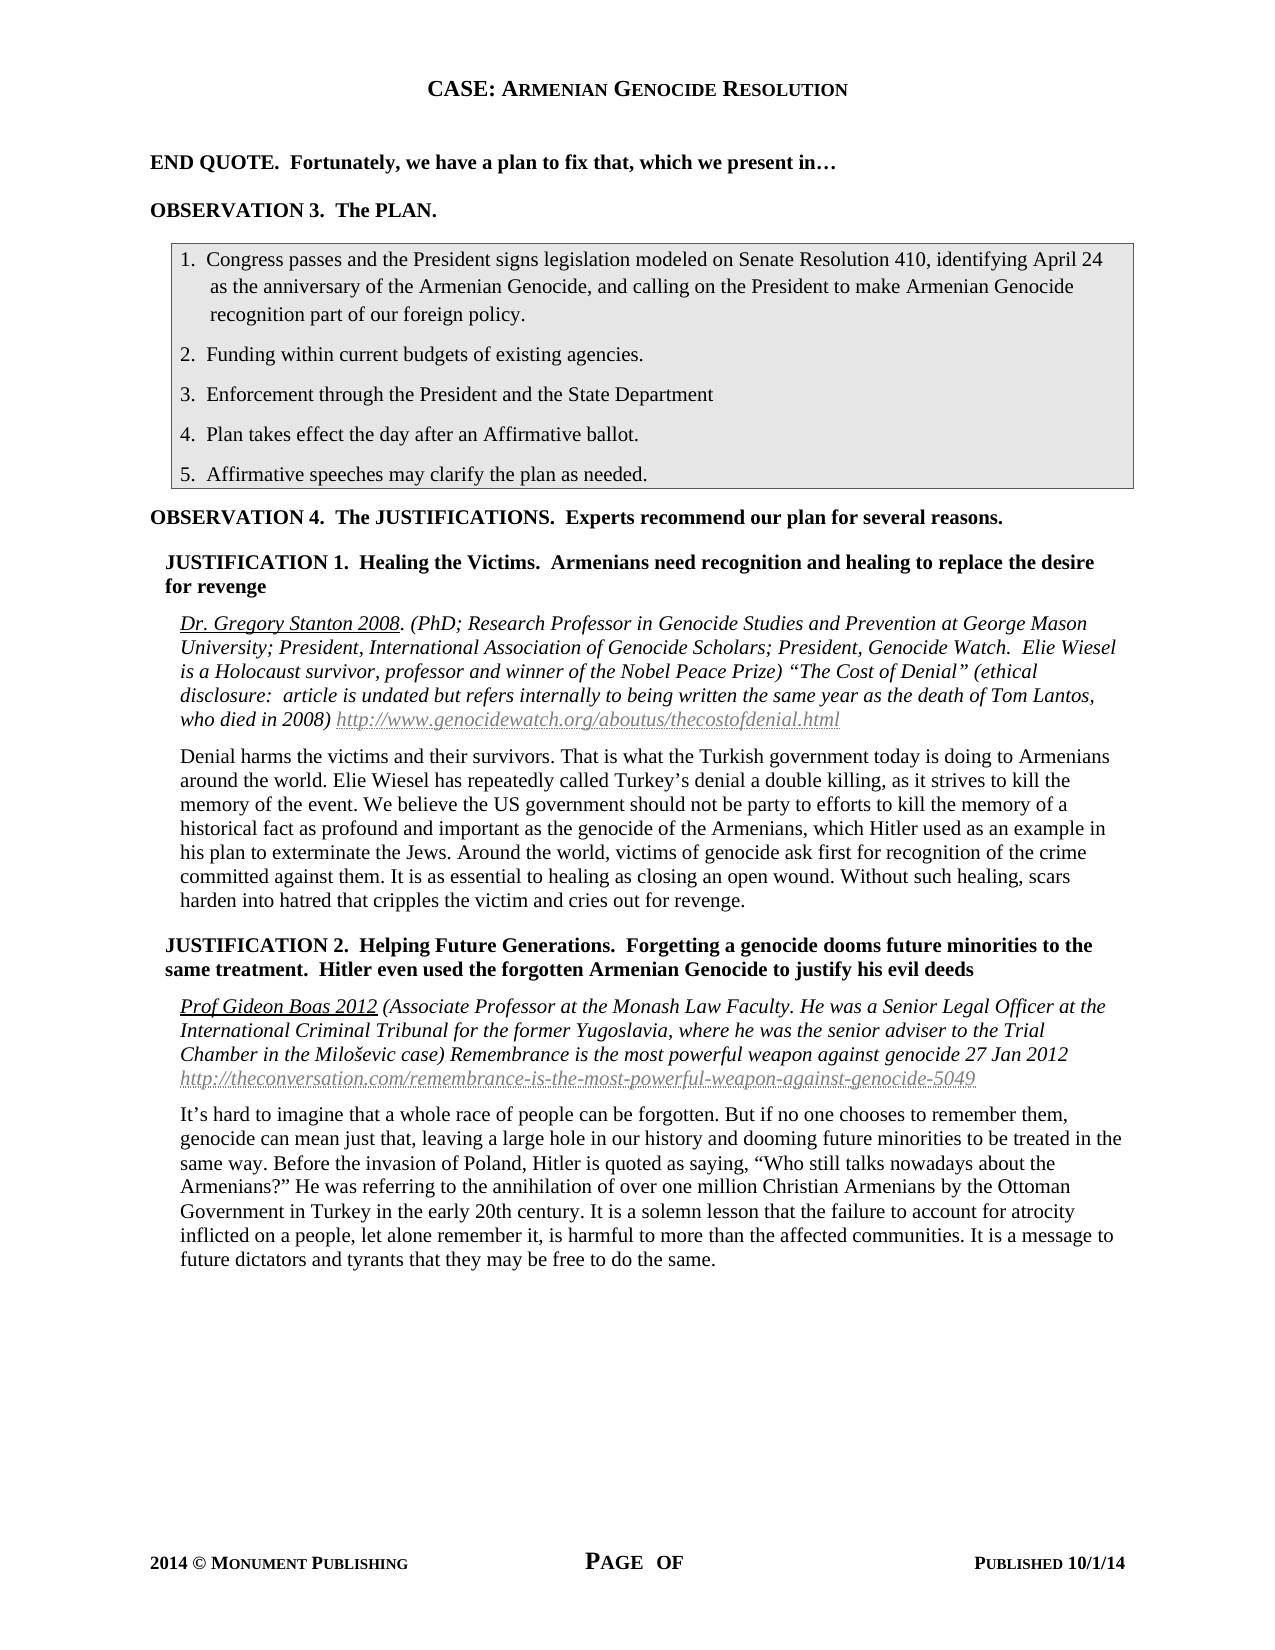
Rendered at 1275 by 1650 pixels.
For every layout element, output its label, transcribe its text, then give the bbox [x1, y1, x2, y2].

text END QUOTE. Fortunately, we have a plan to fix that, which we present in… [150, 150, 1125, 174]
text JUSTIFICATION 1. Healing the Victims. Armenians need recognition and healing to replace the desire for revenge [165, 550, 1125, 598]
list 1. Congress passes and the President signs legislation modeled on Senate Resolution 410, identifying April 24 as the anniversary of the Armenian Genocide, and calling on the President to make Armenian Genocide recognition part of our foreign policy. [172, 244, 1133, 326]
text JUSTIFICATION 2. Helping Future Generations. Forgetting a genocide dooms future minorities to the same treatment. Hitler even used the forgotten Armenian Genocide to justify his evil deeds [165, 933, 1125, 981]
text It’s hard to imagine that a whole race of people can be forgotten. But if no one chooses to remember them, genocide can mean just that, leaving a large hole in our history and dooming future minorities to be treated in the same way. Before the invasion of Poland, Hitler is quoted as saying, “Who still talks nowadays about the Armenians?” He was referring to the annihilation of over one million Christian Armenians by the Ottoman Government in Turkey in the early 20th century. It is a solemn lesson that the failure to account for atrocity inflicted on a people, let alone remember it, is harmful to more than the affected communities. It is a message to future dictators and tyrants that they may be free to do the same. [180, 1102, 1125, 1271]
text Prof Gideon Boas 2012 (Associate Professor at the Monash Law Faculty. He was a Senior Legal Officer at the International Criminal Tribunal for the former Yugoslavia, where he was the senior adviser to the Trial Chamber in the Miloševic case) Remembrance is the most powerful weapon against genocide 27 Jan 2012 http://theconversation.com/remembrance-is-the-most-powerful-weapon-against-genocide-5049 [180, 993, 1125, 1090]
text OBSERVATION 3. The PLAN. [150, 198, 1125, 222]
text Denial harms the victims and their survivors. That is what the Turkish government today is doing to Armenians around the world. Elie Wiesel has repeatedly called Turkey’s denial a double killing, as it strives to kill the memory of the event. We believe the US government should not be party to efforts to kill the memory of a historical fact as profound and important as the genocide of the Armenians, which Hitler used as an example in his plan to exterminate the Jews. Around the world, victims of genocide ask first for recognition of the crime committed against them. It is as essential to healing as closing an open wound. Without such healing, scars harden into hatred that cripples the victim and cries out for revenge. [180, 744, 1125, 912]
text Dr. Gregory Stanton 2008. (PhD; Research Professor in Genocide Studies and Prevention at George Mason University; President, International Association of Genocide Scholars; President, Genocide Watch. Elie Wiesel is a Holocaust survivor, professor and winner of the Nobel Peace Prize) “The Cost of Denial” (ethical disclosure: article is undated but refers internally to being written the same year as the death of Tom Lantos, who died in 2008) http://www.genocidewatch.org/aboutus/thecostofdenial.html [180, 611, 1125, 731]
list 5. Affirmative speeches may clarify the plan as needed. [172, 459, 1133, 488]
text OBSERVATION 4. The JUSTIFICATIONS. Experts recommend our plan for several reasons. [150, 505, 1125, 529]
list 3. Enforcement through the President and the State Department [172, 379, 1133, 406]
list 4. Plan takes effect the day after an Affirmative ballot. [172, 419, 1133, 446]
list 2. Funding within current budgets of existing agencies. [172, 339, 1133, 366]
